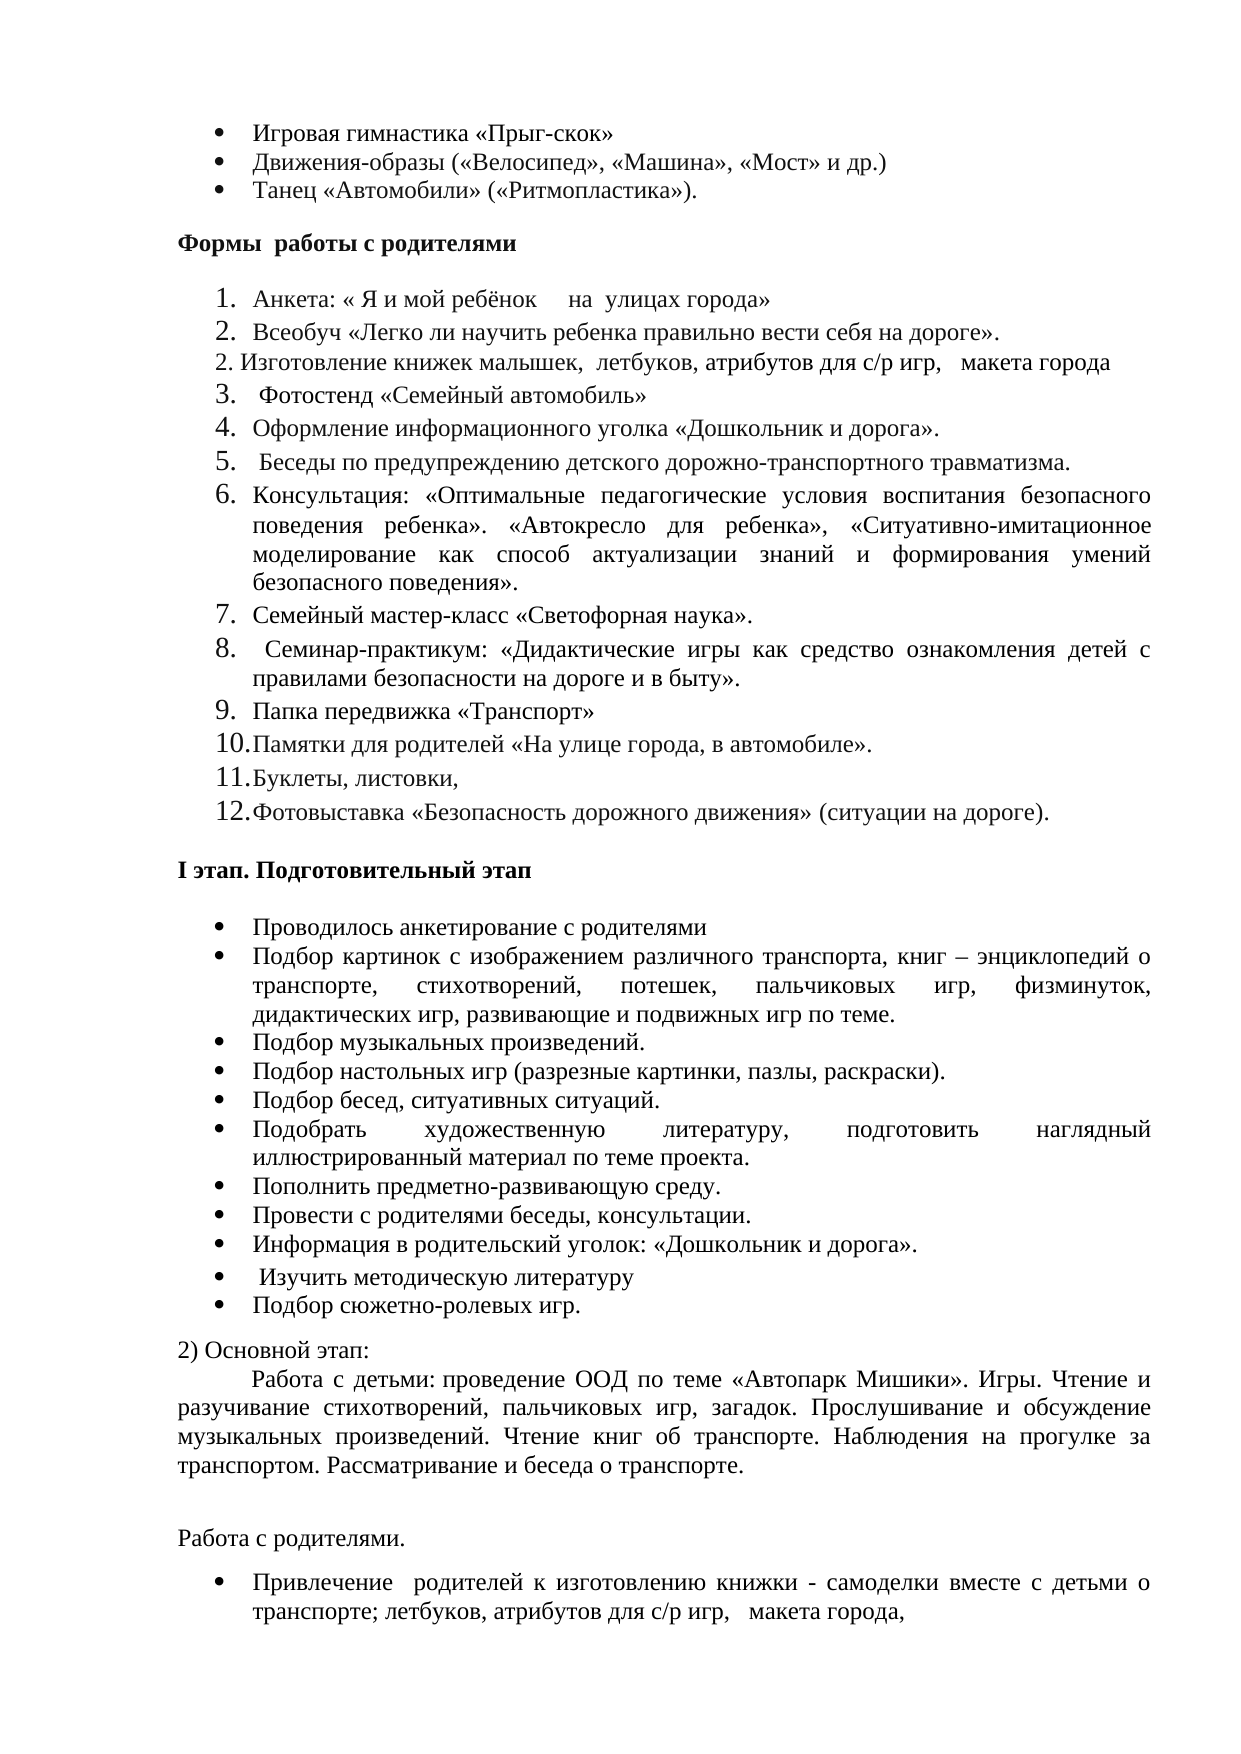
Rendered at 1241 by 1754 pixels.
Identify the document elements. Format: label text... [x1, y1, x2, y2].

list Изучить методическую литературу [215, 1262, 1152, 1291]
list Фотостенд «Семейный автомобиль» [215, 376, 1152, 409]
list Всеобуч «Легко ли научить ребенка правильно вести себя на дороге». [215, 313, 1152, 347]
list Проводилось анкетирование с родителями [215, 912, 1152, 941]
list Памятки для родителей «На улице города, в автомобиле». [215, 726, 1152, 759]
list Подбор музыкальных произведений. [215, 1027, 1152, 1056]
list Движения-образы («Велосипед», «Машина», «Мост» и др.) [215, 147, 1152, 176]
list Буклеты, листовки, [215, 759, 1152, 793]
text 2. Изготовление книжек малышек, летбуков, атрибутов для с/р игр, макета города [215, 347, 1152, 376]
list Привлечение родителей к изготовлению книжки - самоделки вместе с детьми о транспорте; летбуков, атрибутов для с/р игр, макета города, [215, 1567, 1152, 1625]
list Папка передвижка «Транспорт» [215, 692, 1152, 726]
list Консультация: «Оптимальные педагогические условия воспитания безопасного поведения ребенка». «Автокресло для ребенка», «Ситуативно-имитационное моделирование как способ актуализации знаний и формирования умений безопасного поведения». [215, 476, 1152, 596]
list Информация в родительский уголок: «Дошкольник и дорога». [215, 1229, 1152, 1257]
list Танец «Автомобили» («Ритмопластика»). [215, 176, 1152, 204]
list Пополнить предметно-развивающую среду. [215, 1171, 1152, 1200]
list Семинар-практикум: «Дидактические игры как средство ознакомления детей с правилами безопасности на дороге и в быту». [215, 630, 1152, 692]
list Подбор картинок с изображением различного транспорта, книг – энциклопедий о транспорте, стихотворений, потешек, пальчиковых игр, физминуток, дидактических игр, развивающие и подвижных игр по теме. [215, 941, 1152, 1027]
text 2) Основной этап: [177, 1335, 1152, 1364]
list Провести с родителями беседы, консультации. [215, 1200, 1152, 1229]
list Подбор сюжетно-ролевых игр. [215, 1291, 1152, 1319]
list Фотовыставка «Безопасность дорожного движения» (ситуации на дороге). [215, 793, 1152, 826]
text I этап. Подготовительный этап [177, 855, 1152, 884]
text Формы работы с родителями [177, 228, 1152, 257]
list Подбор бесед, ситуативных ситуаций. [215, 1085, 1152, 1114]
list Подбор настольных игр (разрезные картинки, пазлы, раскраски). [215, 1056, 1152, 1085]
text Работа с детьми: проведение ООД по теме «Автопарк Мишики». Игры. Чтение и разучивание стихотворений, пальчиковых игр, загадок. Прослушивание и обсуждение музыкальных произведений. Чтение книг об транспорте. Наблюдения на прогулке за транспортом. Рассматривание и беседа о транспорте. [177, 1364, 1152, 1479]
text Работа с родителями. [177, 1523, 1152, 1552]
list Игровая гимнастика «Прыг-скок» [215, 118, 1152, 147]
list Беседы по предупреждению детского дорожно-транспортного травматизма. [215, 443, 1152, 476]
list Подобрать художественную литературу, подготовить наглядный иллюстрированный материал по теме проекта. [215, 1114, 1152, 1171]
list Анкета: « Я и мой ребёнок на улицах города» [215, 280, 1152, 313]
list Семейный мастер-класс «Светофорная наука». [215, 596, 1152, 630]
list Оформление информационного уголка «Дошкольник и дорога». [215, 409, 1152, 443]
